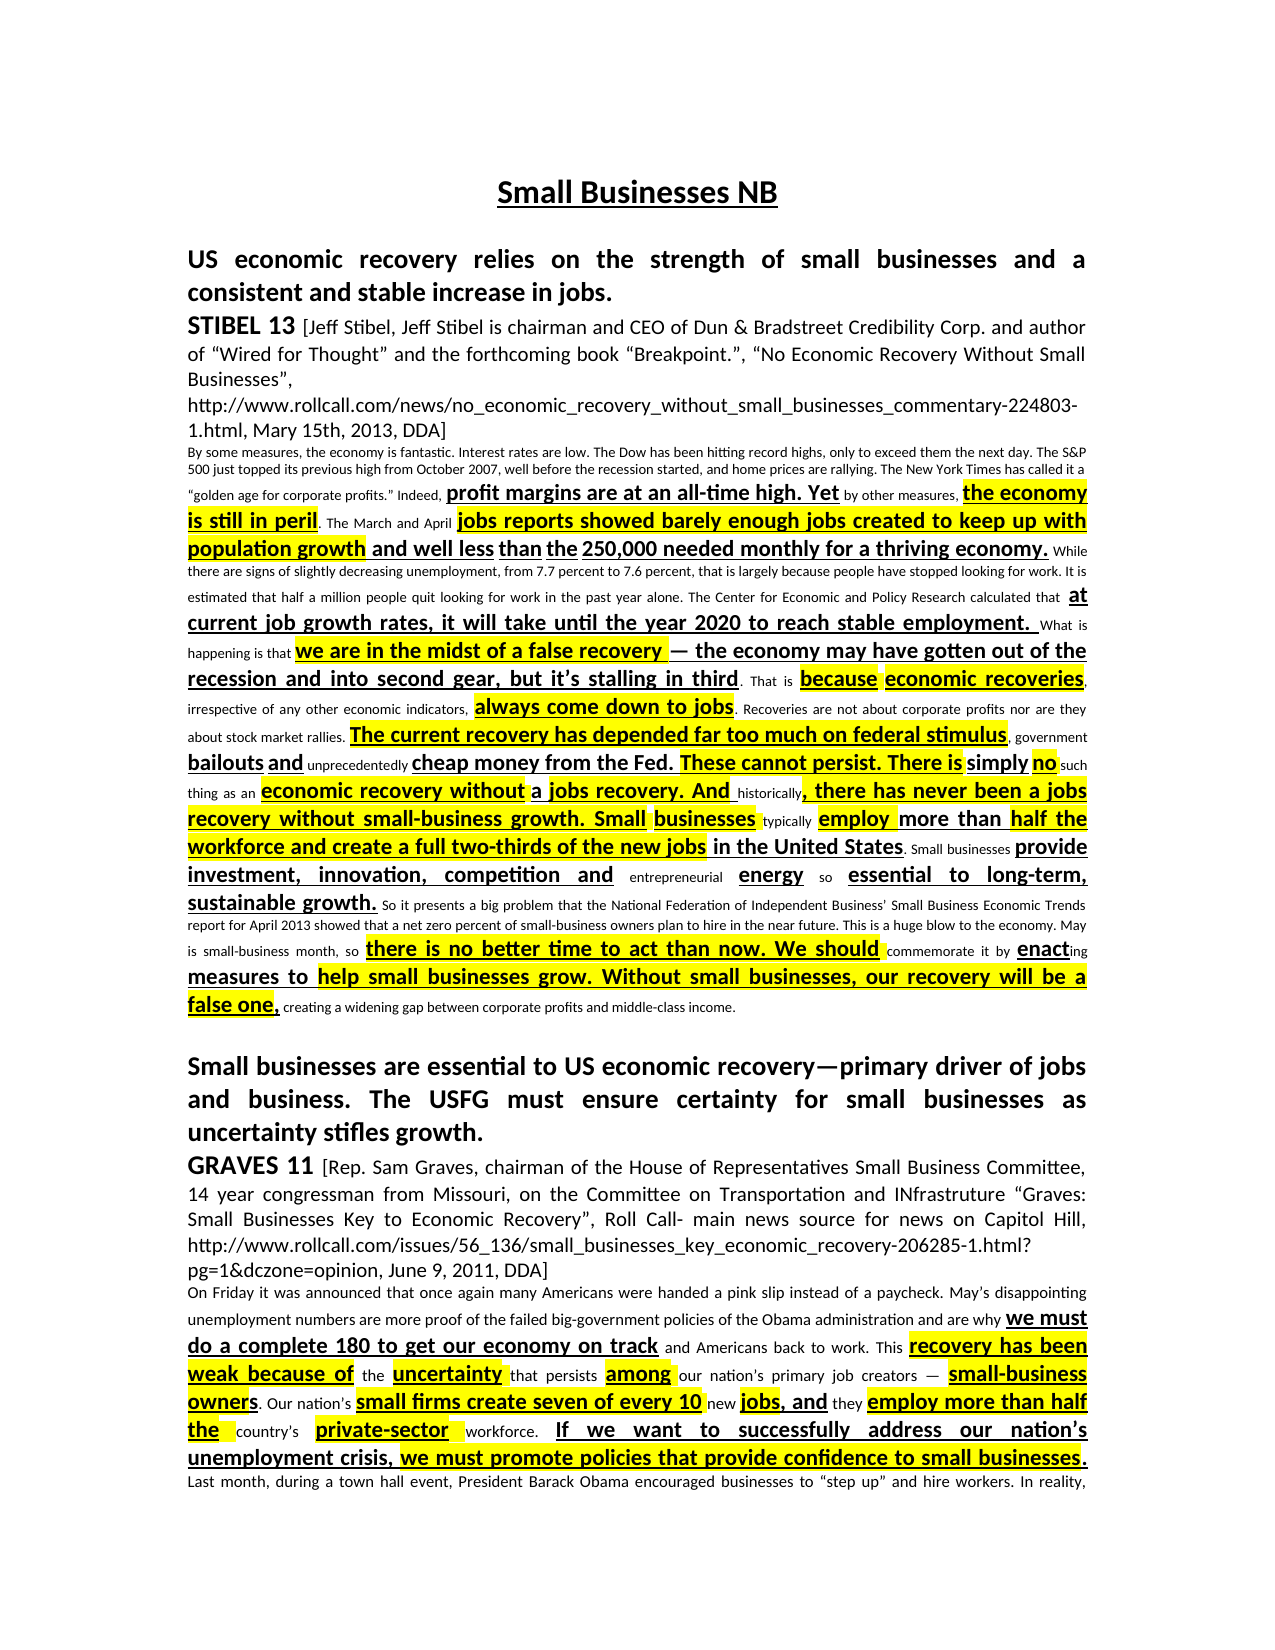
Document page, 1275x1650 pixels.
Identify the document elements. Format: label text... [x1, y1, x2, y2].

text By some measures, the economy is fantastic. Interest rates are low. The Dow has been hitting record highs, only to exceed them the next day. The S&P 500 just topped its previous high from October 2007, well before the recession started, and home prices are rallying. The New York Times has called it a “golden age for corporate profits.” Indeed, profit margins are at an all-time high. Yet by other measures, the economy is still in peril. The March and April jobs reports showed barely enough jobs created to keep up with population growth and well less than the 250,000 needed monthly for a thriving economy. While there are signs of slightly decreasing unemployment, from 7.7 percent to 7.6 percent, that is largely because people have stopped looking for work. It is estimated that half a million people quit looking for work in the past year alone. The Center for Economic and Policy Research calculated that at current job growth rates, it will take until the year 2020 to reach stable employment. What is happening is that we are in the midst of a false recovery — the economy may have gotten out of the recession and into second gear, but it’s stalling in third. That is because economic recoveries, irrespective of any other economic indicators, always come down to jobs. Recoveries are not about corporate profits nor are they about stock market rallies. The current recovery has depended far too much on federal stimulus, government bailouts and unprecedentedly cheap money from the Fed. These cannot persist. There is simply no such thing as an economic recovery without a jobs recovery. And historically, there has never been a jobs recovery without small-business growth. Small businesses typically employ more than half the workforce and create a full two-thirds of the new jobs in the United States. Small businesses provide investment, innovation, competition and entrepreneurial energy so essential to long-term, sustainable growth. So it presents a big problem that the National Federation of Independent Business’ Small Business Economic Trends report for April 2013 showed that a net zero percent of small-business owners plan to hire in the near future. This is a huge blow to the economy. May is small-business month, so there is no better time to act than now. We should commemorate it by enacting measures to help small businesses grow. Without small businesses, our recovery will be a false one, creating a widening gap between corporate profits and middle-class income. [187, 443, 1087, 987]
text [187, 1283, 1087, 1467]
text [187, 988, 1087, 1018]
subtitle STIBEL 13 [Jeff Stibel, Jeff Stibel is chairman and CEO of Dun & Bradstreet Credibility Corp. and author of “Wired for Thought” and the forthcoming book “Breakpoint.”, “No Economic Recovery Without Small Businesses”, http://www.rollcall.com/news/no_economic_recovery_without_small_businesses_commentary-224803-1.html, Mary 15th, 2013, DDA] [187, 308, 1087, 443]
subtitle US economic recovery relies on the strength of small businesses and a consistent and stable increase in jobs. [187, 242, 1087, 308]
subtitle GRAVES 11 [Rep. Sam Graves, chairman of the House of Representatives Small Business Committee, 14 year congressman from Missouri, on the Committee on Transportation and INfrastruture “Graves: Small Businesses Key to Economic Recovery”, Roll Call- main news source for news on Capitol Hill, http://www.rollcall.com/issues/56_136/small_businesses_key_economic_recovery-206285-1.html?pg=1&dczone=opinion, June 9, 2011, DDA] [187, 1148, 1087, 1283]
subtitle Small Businesses NB [187, 171, 1087, 212]
subtitle Small businesses are essential to US economic recovery—primary driver of jobs and business. The USFG must ensure certainty for small businesses as uncertainty stifles growth. [187, 1049, 1087, 1148]
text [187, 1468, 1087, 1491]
